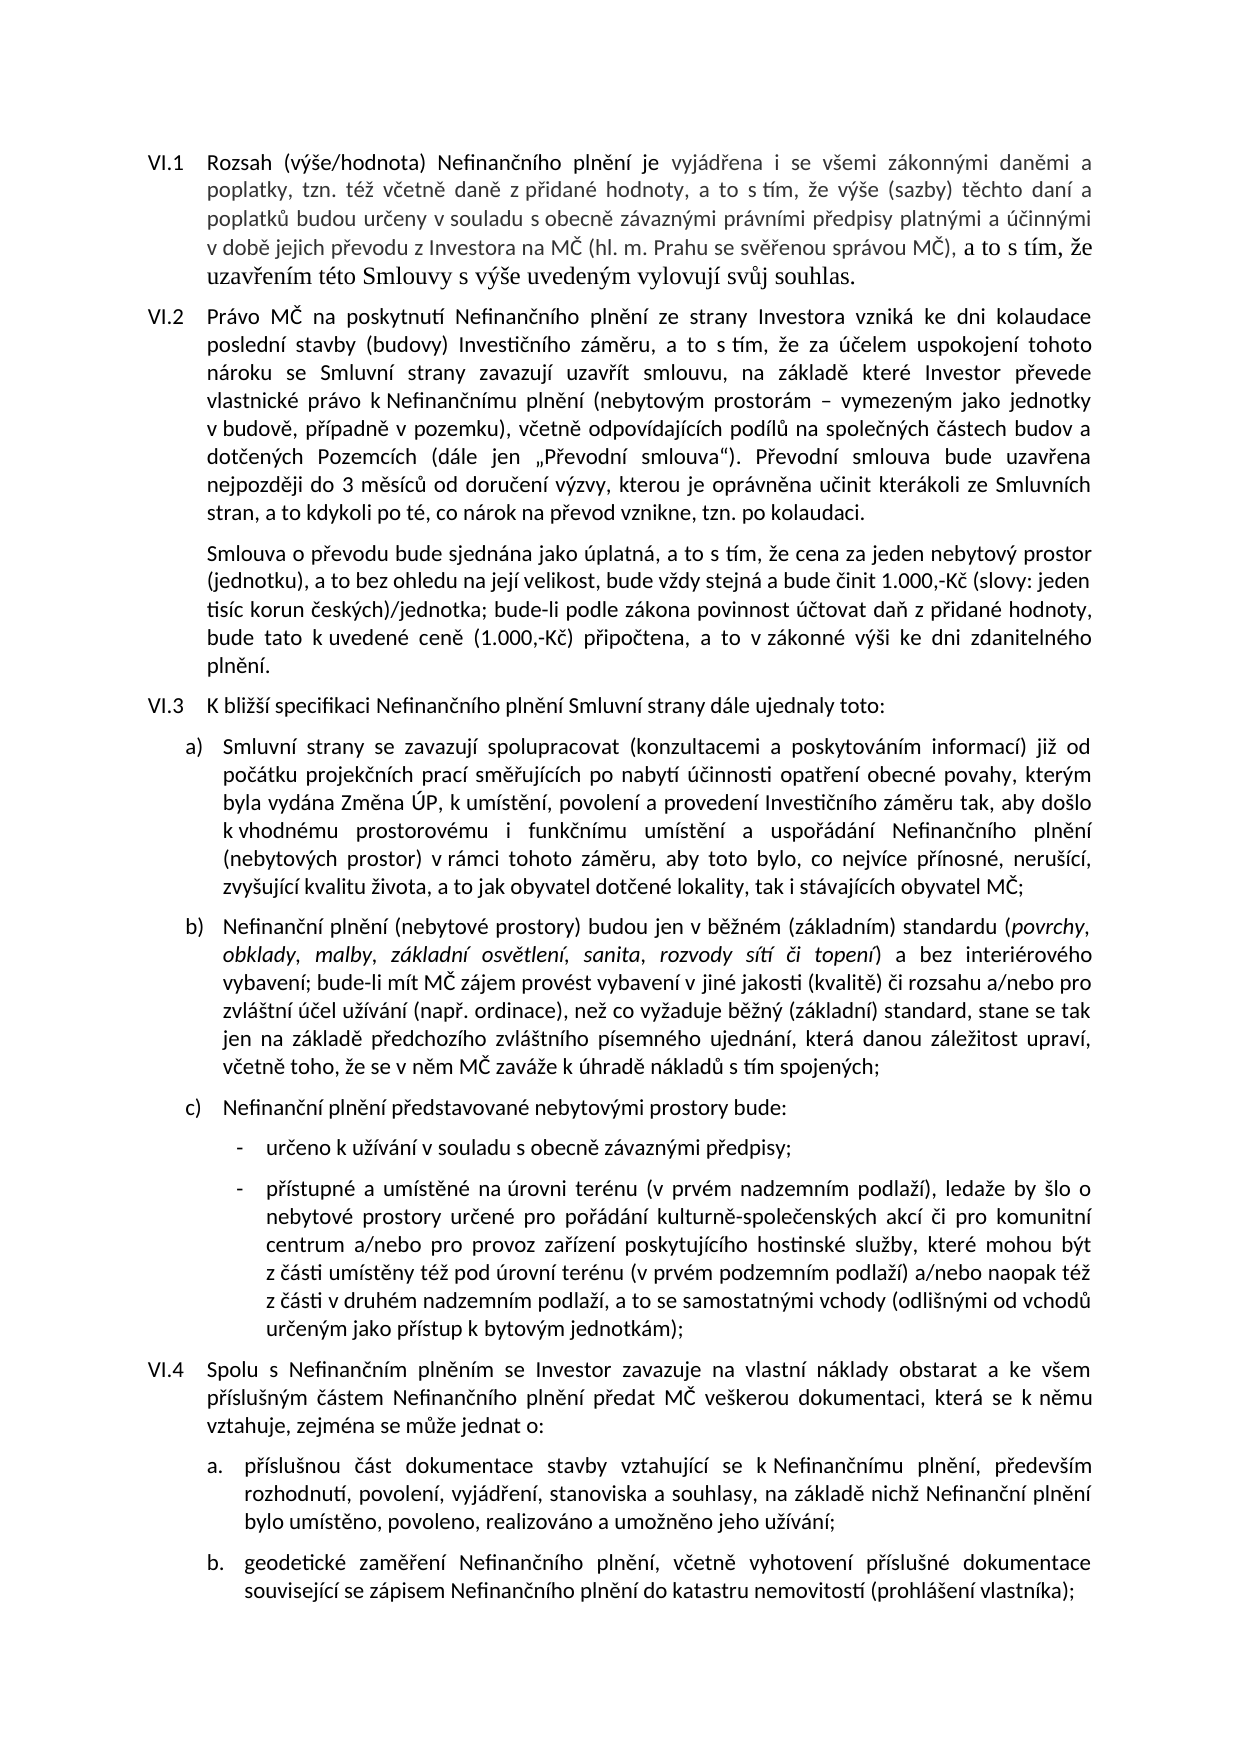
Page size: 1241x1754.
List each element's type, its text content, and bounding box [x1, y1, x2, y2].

subtitle Smlouva o převodu bude sjednána jako úplatná, a to s tím, že cena za jeden nebytový prostor (jednotku), a to bez ohledu na její velikost, bude vždy stejná a bude činit 1.000,-Kč (slovy: jeden tisíc korun českých)/jednotka; bude-li podle zákona povinnost účtovat daň z přidané hodnoty, bude tato k uvedené ceně (1.000,-Kč) připočtena, a to v zákonné výši ke dni zdanitelného plnění. [207, 539, 1093, 679]
subtitle Smluvní strany se zavazují spolupracovat (konzultacemi a poskytováním informací) již od počátku projekčních prací směřujících po nabytí účinnosti opatření obecné povahy, kterým byla vydána Změna ÚP, k umístění, povolení a provedení Investičního záměru tak, aby došlo k vhodnému prostorovému i funkčnímu umístění a uspořádání Nefinančního plnění (nebytových prostor) v rámci tohoto záměru, aby toto bylo, co nejvíce přínosné, nerušící, zvyšující kvalitu života, a to jak obyvatel dotčené lokality, tak i stávajících obyvatel MČ; [185, 732, 1093, 900]
subtitle VI.4 Spolu s Nefinančním plněním se Investor zavazuje na vlastní náklady obstarat a ke všem příslušným částem Nefinančního plnění předat MČ veškerou dokumentaci, která se k němu vztahuje, zejména se může jednat o: [148, 1355, 1093, 1439]
subtitle geodetické zaměření Nefinančního plnění, včetně vyhotovení příslušné dokumentace související se zápisem Nefinančního plnění do katastru nemovitostí (prohlášení vlastníka); [207, 1548, 1093, 1604]
subtitle přístupné a umístěné na úrovni terénu (v prvém nadzemním podlaží), ledaže by šlo o nebytové prostory určené pro pořádání kulturně-společenských akcí či pro komunitní centrum a/nebo pro provoz zařízení poskytujícího hostinské služby, které mohou být z části umístěny též pod úrovní terénu (v prvém podzemním podlaží) a/nebo naopak též z části v druhém nadzemním podlaží, a to se samostatnými vchody (odlišnými od vchodů určeným jako přístup k bytovým jednotkám); [236, 1174, 1093, 1342]
subtitle Nefinanční plnění (nebytové prostory) budou jen v běžném (základním) standardu (povrchy, obklady, malby, základní osvětlení, sanita, rozvody sítí či topení) a bez interiérového vybavení; bude-li mít MČ zájem provést vybavení v jiné jakosti (kvalitě) či rozsahu a/nebo pro zvláštní účel užívání (např. ordinace), než co vyžaduje běžný (základní) standard, stane se tak jen na základě předchozího zvláštního písemného ujednání, která danou záležitost upraví, včetně toho, že se v něm MČ zaváže k úhradě nákladů s tím spojených; [185, 912, 1093, 1081]
subtitle VI.1 Rozsah (výše/hodnota) Nefinančního plnění je vyjádřena i se všemi zákonnými daněmi a poplatky, tzn. též včetně daně z přidané hodnoty, a to s tím, že výše (sazby) těchto daní a poplatků budou určeny v souladu s obecně závaznými právními předpisy platnými a účinnými v době jejich převodu z Investora na MČ (hl. m. Prahu se svěřenou správou MČ), a to s tím, že uzavřením této Smlouvy s výše uvedeným vylovují svůj souhlas. [148, 148, 1093, 289]
subtitle Nefinanční plnění představované nebytovými prostory bude: [185, 1093, 1093, 1121]
subtitle příslušnou část dokumentace stavby vztahující se k Nefinančnímu plnění, především rozhodnutí, povolení, vyjádření, stanoviska a souhlasy, na základě nichž Nefinanční plnění bylo umístěno, povoleno, realizováno a umožněno jeho užívání; [207, 1451, 1093, 1535]
subtitle určeno k užívání v souladu s obecně závaznými předpisy; [236, 1133, 1093, 1162]
subtitle VI.2 Právo MČ na poskytnutí Nefinančního plnění ze strany Investora vzniká ke dni kolaudace poslední stavby (budovy) Investičního záměru, a to s tím, že za účelem uspokojení tohoto nároku se Smluvní strany zavazují uzavřít smlouvu, na základě které Investor převede vlastnické právo k Nefinančnímu plnění (nebytovým prostorám – vymezeným jako jednotky v budově, případně v pozemku), včetně odpovídajících podílů na společných částech budov a dotčených Pozemcích (dále jen „Převodní smlouva“). Převodní smlouva bude uzavřena nejpozději do 3 měsíců od doručení výzvy, kterou je oprávněna učinit kterákoli ze Smluvních stran, a to kdykoli po té, co nárok na převod vznikne, tzn. po kolaudaci. [148, 302, 1093, 526]
subtitle VI.3 K bližší specifikaci Nefinančního plnění Smluvní strany dále ujednaly toto: [148, 691, 1093, 719]
